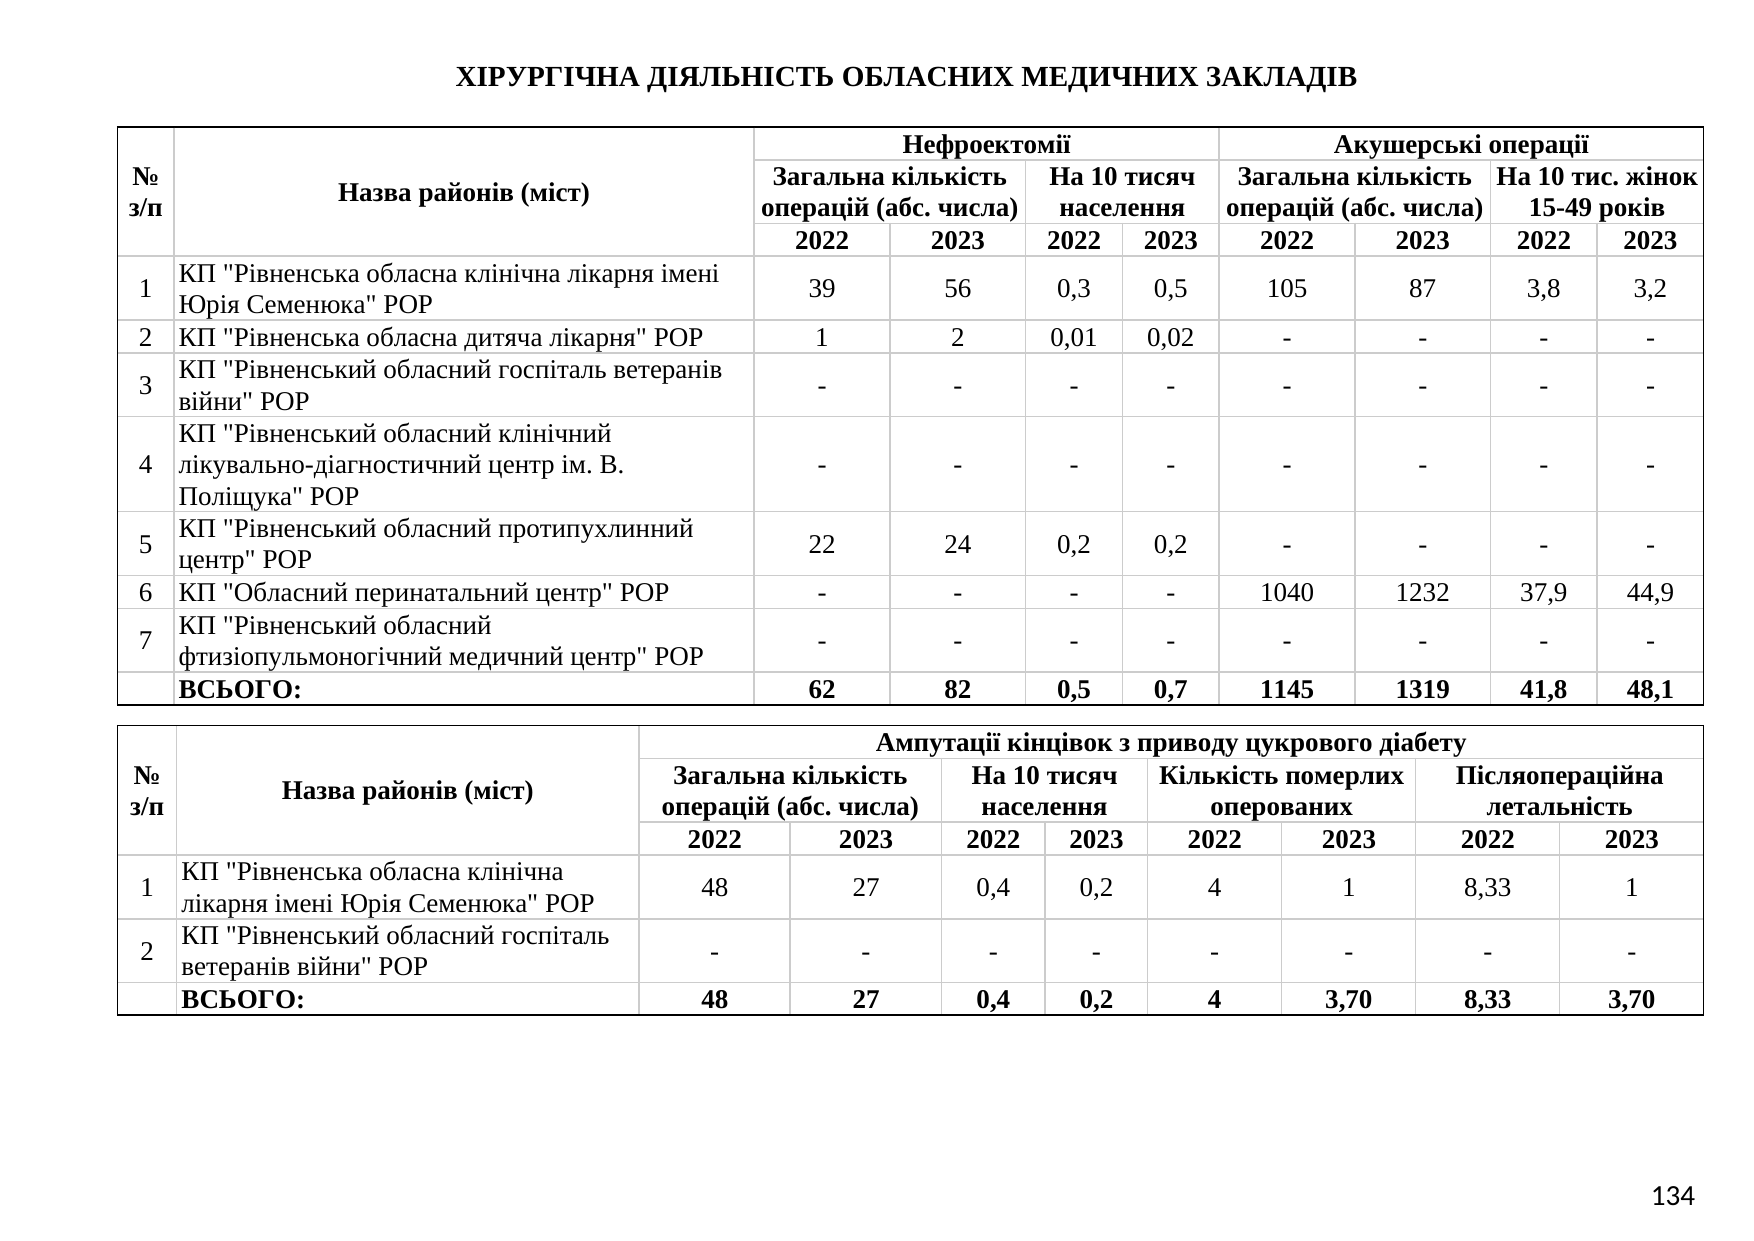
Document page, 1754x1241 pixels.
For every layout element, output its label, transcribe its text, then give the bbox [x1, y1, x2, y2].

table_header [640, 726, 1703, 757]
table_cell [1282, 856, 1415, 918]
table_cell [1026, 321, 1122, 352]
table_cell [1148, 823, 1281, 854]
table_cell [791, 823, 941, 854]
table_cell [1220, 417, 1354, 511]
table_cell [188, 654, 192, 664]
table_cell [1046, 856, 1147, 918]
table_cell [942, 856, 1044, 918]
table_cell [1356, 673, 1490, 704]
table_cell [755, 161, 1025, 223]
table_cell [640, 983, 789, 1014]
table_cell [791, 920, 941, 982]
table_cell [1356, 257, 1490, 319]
text ХІРУРГІЧНА ДІЯЛЬНІСТЬ ОБЛАСНИХ МЕДИЧНИХ ЗАКЛАДІВ [118, 59, 1695, 93]
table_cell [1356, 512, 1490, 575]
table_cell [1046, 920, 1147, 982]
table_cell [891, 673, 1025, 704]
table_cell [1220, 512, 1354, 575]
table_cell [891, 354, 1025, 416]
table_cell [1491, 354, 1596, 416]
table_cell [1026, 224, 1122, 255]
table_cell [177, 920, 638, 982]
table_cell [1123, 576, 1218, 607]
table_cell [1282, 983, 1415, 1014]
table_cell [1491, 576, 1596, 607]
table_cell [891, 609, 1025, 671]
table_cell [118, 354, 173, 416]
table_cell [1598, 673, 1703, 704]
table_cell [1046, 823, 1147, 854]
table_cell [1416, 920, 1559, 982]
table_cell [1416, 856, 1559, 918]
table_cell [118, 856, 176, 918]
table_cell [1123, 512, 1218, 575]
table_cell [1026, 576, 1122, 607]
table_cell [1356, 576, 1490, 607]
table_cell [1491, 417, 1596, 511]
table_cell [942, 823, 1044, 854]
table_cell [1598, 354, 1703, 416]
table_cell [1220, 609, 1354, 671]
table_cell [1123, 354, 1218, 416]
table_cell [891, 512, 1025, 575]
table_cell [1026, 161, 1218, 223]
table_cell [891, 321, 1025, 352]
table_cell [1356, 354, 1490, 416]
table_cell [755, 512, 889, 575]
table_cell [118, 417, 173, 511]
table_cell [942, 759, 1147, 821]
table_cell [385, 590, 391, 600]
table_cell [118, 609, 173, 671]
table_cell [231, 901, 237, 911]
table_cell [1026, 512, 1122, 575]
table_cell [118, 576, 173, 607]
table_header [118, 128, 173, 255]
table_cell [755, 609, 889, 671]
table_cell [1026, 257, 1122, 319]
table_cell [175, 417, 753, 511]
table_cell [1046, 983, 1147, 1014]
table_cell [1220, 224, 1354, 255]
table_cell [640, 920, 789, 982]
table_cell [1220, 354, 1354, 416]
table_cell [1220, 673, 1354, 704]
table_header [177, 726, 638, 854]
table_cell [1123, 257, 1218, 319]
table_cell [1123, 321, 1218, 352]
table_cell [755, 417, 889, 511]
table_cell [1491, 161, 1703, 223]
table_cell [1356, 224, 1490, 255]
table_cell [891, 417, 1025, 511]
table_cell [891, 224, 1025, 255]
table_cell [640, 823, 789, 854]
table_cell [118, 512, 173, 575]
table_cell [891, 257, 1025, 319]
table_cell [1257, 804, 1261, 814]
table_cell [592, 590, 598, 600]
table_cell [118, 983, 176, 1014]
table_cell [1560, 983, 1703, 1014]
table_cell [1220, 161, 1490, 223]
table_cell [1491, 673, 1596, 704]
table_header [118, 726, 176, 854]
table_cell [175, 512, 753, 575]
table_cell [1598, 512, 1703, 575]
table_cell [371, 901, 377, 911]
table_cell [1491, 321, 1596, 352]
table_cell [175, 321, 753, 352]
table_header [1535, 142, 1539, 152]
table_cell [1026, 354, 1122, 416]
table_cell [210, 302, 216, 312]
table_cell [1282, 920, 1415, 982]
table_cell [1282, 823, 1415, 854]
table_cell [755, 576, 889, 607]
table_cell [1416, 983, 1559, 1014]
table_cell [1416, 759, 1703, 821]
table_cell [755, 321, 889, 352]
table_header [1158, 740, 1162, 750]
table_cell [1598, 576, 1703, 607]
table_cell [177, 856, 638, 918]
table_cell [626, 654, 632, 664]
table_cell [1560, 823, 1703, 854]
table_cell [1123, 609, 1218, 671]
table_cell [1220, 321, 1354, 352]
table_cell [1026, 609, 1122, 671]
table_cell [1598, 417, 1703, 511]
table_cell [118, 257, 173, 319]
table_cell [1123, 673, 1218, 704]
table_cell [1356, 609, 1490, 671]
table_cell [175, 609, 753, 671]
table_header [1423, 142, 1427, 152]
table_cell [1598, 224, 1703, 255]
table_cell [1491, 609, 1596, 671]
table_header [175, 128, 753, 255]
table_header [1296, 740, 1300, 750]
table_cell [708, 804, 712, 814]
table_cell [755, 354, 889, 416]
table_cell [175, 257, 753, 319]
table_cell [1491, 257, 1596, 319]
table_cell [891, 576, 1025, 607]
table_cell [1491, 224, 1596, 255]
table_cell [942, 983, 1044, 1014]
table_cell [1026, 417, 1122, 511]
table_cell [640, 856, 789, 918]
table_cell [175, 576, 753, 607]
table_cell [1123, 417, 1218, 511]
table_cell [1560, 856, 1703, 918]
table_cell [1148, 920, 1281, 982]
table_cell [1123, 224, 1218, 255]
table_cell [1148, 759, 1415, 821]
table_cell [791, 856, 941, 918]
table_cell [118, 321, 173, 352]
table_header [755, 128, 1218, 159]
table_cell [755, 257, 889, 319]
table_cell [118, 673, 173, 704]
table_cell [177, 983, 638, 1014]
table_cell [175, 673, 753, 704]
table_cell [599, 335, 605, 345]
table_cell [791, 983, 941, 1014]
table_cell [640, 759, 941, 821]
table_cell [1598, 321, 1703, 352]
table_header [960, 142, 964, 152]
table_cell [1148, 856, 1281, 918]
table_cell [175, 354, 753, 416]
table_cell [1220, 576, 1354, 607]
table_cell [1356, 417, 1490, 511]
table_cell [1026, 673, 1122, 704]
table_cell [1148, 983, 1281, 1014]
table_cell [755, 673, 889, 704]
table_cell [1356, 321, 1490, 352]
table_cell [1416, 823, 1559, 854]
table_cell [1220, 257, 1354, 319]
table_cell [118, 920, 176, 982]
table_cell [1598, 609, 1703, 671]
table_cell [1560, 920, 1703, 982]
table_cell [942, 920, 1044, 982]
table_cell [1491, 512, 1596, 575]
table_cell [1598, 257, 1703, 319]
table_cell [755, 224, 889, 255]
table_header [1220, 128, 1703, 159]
